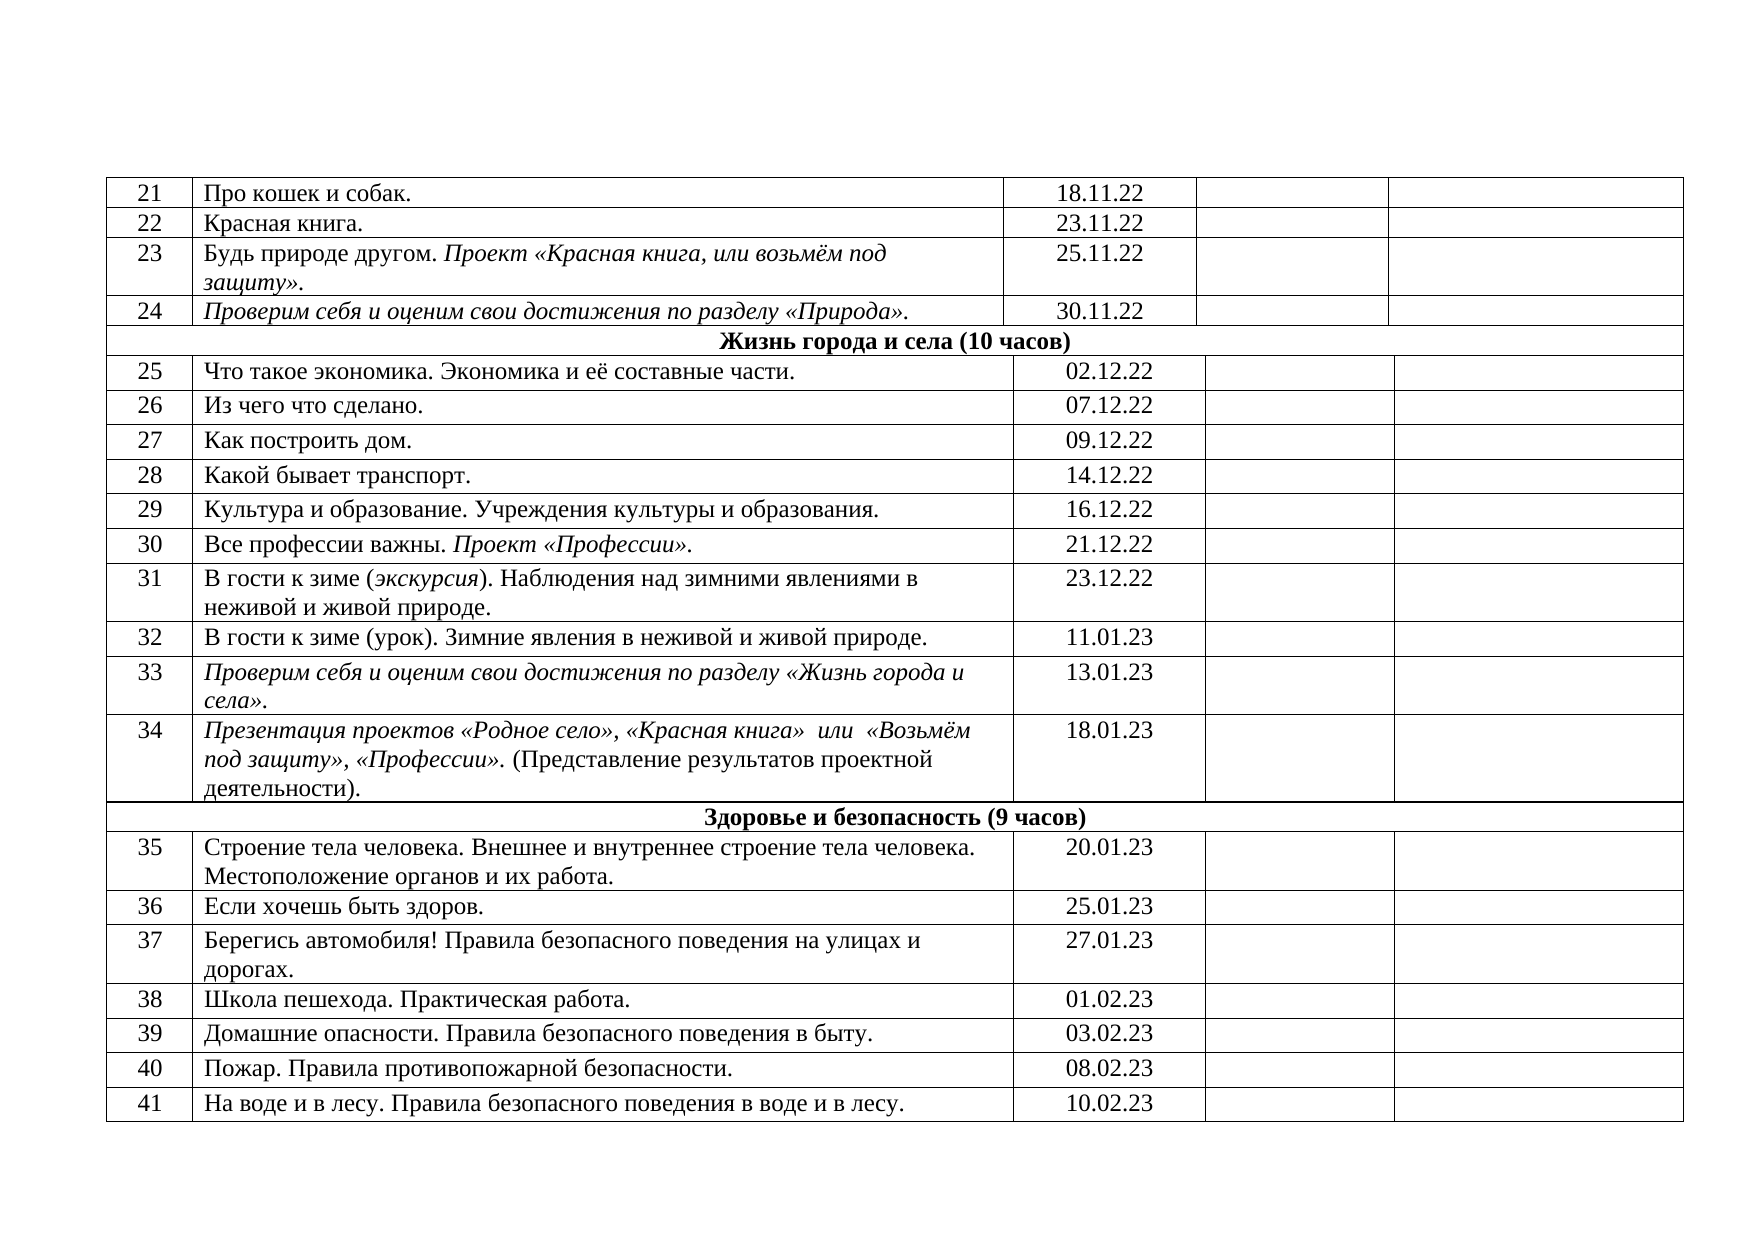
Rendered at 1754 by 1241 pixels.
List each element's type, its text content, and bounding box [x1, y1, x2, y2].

table_cell 29 [107, 494, 192, 528]
table_cell 28 [107, 460, 192, 493]
table_cell [1395, 494, 1683, 528]
table_cell Если хочешь быть здоров. [193, 891, 1013, 924]
table_cell [1206, 984, 1394, 1017]
table_cell 27 [107, 425, 192, 459]
table_cell Презентация проектов «Родное село», «Красная книга» или «Возьмём под защиту», «Профессии». (Представление результатов проектной деятельности). [193, 715, 1013, 801]
table_cell 14.12.22 [1014, 460, 1205, 493]
table_cell [1389, 208, 1683, 237]
table_cell [1206, 391, 1394, 424]
table_cell [1395, 891, 1683, 924]
table_cell Жизнь города и села (10 часов) [107, 326, 1683, 355]
table_cell [1206, 425, 1394, 459]
table_cell Пожар. Правила противопожарной безопасности. [193, 1053, 1013, 1087]
table_cell [1206, 891, 1394, 924]
table_cell 13.01.23 [1014, 657, 1205, 714]
table_cell [1395, 460, 1683, 493]
table_cell 41 [107, 1088, 192, 1121]
table_cell [1206, 564, 1394, 621]
table_cell 25.11.22 [1004, 238, 1196, 295]
table_cell [1206, 529, 1394, 562]
table_cell 10.02.23 [1014, 1088, 1205, 1121]
table_cell 23 [107, 238, 192, 295]
table_cell 16.12.22 [1014, 494, 1205, 528]
table_cell [1206, 1088, 1394, 1121]
table_cell [1389, 296, 1683, 325]
table_cell 21 [107, 178, 192, 207]
table_cell [1206, 715, 1394, 801]
table_cell [1206, 622, 1394, 656]
table_cell 26 [107, 391, 192, 424]
table_cell [1395, 925, 1683, 983]
table_cell 36 [107, 891, 192, 924]
table_cell 22 [107, 208, 192, 237]
table_cell [1206, 494, 1394, 528]
table_cell Будь природе другом. Проект «Красная книга, или возьмём под защиту». [193, 238, 1003, 295]
table_cell [1206, 460, 1394, 493]
table_cell Красная книга. [193, 208, 1003, 237]
table_cell [1395, 1088, 1683, 1121]
table_cell 18.11.22 [1004, 178, 1196, 207]
table_cell [1395, 1053, 1683, 1087]
table_cell Что такое экономика. Экономика и её составные части. [193, 356, 1013, 389]
table_cell [1395, 657, 1683, 714]
table_cell В гости к зиме (экскурсия). Наблюдения над зимними явлениями в неживой и живой природе. [193, 564, 1013, 621]
table_cell [1197, 178, 1388, 207]
table_cell [1206, 832, 1394, 890]
table_cell 30.11.22 [1004, 296, 1196, 325]
table_cell [1389, 238, 1683, 295]
table_cell 23.12.22 [1014, 564, 1205, 621]
table_cell 27.01.23 [1014, 925, 1205, 983]
table_cell 20.01.23 [1014, 832, 1205, 890]
table_cell [1395, 622, 1683, 656]
table_cell Про кошек и собак. [193, 178, 1003, 207]
table_cell 08.02.23 [1014, 1053, 1205, 1087]
table_cell 33 [107, 657, 192, 714]
table_cell Берегись автомобиля! Правила безопасного поведения на улицах и дорогах. [193, 925, 1013, 983]
table_cell 11.01.23 [1014, 622, 1205, 656]
table_cell 21.12.22 [1014, 529, 1205, 562]
table_cell [1395, 564, 1683, 621]
table_cell 38 [107, 984, 192, 1017]
table_cell Школа пешехода. Практическая работа. [193, 984, 1013, 1017]
table_cell Культура и образование. Учреждения культуры и образования. [193, 494, 1013, 528]
table_cell Проверим себя и оценим свои достижения по разделу «Жизнь города и села». [193, 657, 1013, 714]
table_cell Из чего что сделано. [193, 391, 1013, 424]
table_cell [1395, 715, 1683, 801]
table_cell [1206, 1019, 1394, 1052]
table_cell [1197, 296, 1388, 325]
table_cell В гости к зиме (урок). Зимние явления в неживой и живой природе. [193, 622, 1013, 656]
table_cell 30 [107, 529, 192, 562]
table_cell На воде и в лесу. Правила безопасного поведения в воде и в лесу. [193, 1088, 1013, 1121]
table_cell [1197, 208, 1388, 237]
table_cell [1206, 356, 1394, 389]
table_cell 31 [107, 564, 192, 621]
table_cell Строение тела человека. Внешнее и внутреннее строение тела человека. Местоположение органов и их работа. [193, 832, 1013, 890]
table_cell Проверим себя и оценим свои достижения по разделу «Природа». [193, 296, 1003, 325]
table_cell [1395, 832, 1683, 890]
table_cell 23.11.22 [1004, 208, 1196, 237]
table_cell Как построить дом. [193, 425, 1013, 459]
table_cell 03.02.23 [1014, 1019, 1205, 1052]
table_cell 40 [107, 1053, 192, 1087]
table_cell 25.01.23 [1014, 891, 1205, 924]
table_cell 34 [107, 715, 192, 801]
table_cell [1395, 425, 1683, 459]
table_cell 02.12.22 [1014, 356, 1205, 389]
table_cell [1197, 238, 1388, 295]
table_cell Какой бывает транспорт. [193, 460, 1013, 493]
table_cell 32 [107, 622, 192, 656]
table_cell 25 [107, 356, 192, 389]
table_cell 24 [107, 296, 192, 325]
table_cell 37 [107, 925, 192, 983]
table_cell [1395, 984, 1683, 1017]
table_cell Домашние опасности. Правила безопасного поведения в быту. [193, 1019, 1013, 1052]
table_cell 01.02.23 [1014, 984, 1205, 1017]
table_cell Все профессии важны. Проект «Профессии». [193, 529, 1013, 562]
table_cell [1395, 391, 1683, 424]
table_cell [1395, 356, 1683, 389]
table_cell [1395, 529, 1683, 562]
table_cell [1395, 1019, 1683, 1052]
table_cell Здоровье и безопасность (9 часов) [107, 803, 1683, 831]
table_cell [1389, 178, 1683, 207]
table_cell 07.12.22 [1014, 391, 1205, 424]
table_cell [1206, 657, 1394, 714]
table_cell [1206, 925, 1394, 983]
table_cell 18.01.23 [1014, 715, 1205, 801]
table_cell 35 [107, 832, 192, 890]
table_cell 09.12.22 [1014, 425, 1205, 459]
table_cell 39 [107, 1019, 192, 1052]
table_cell [1206, 1053, 1394, 1087]
